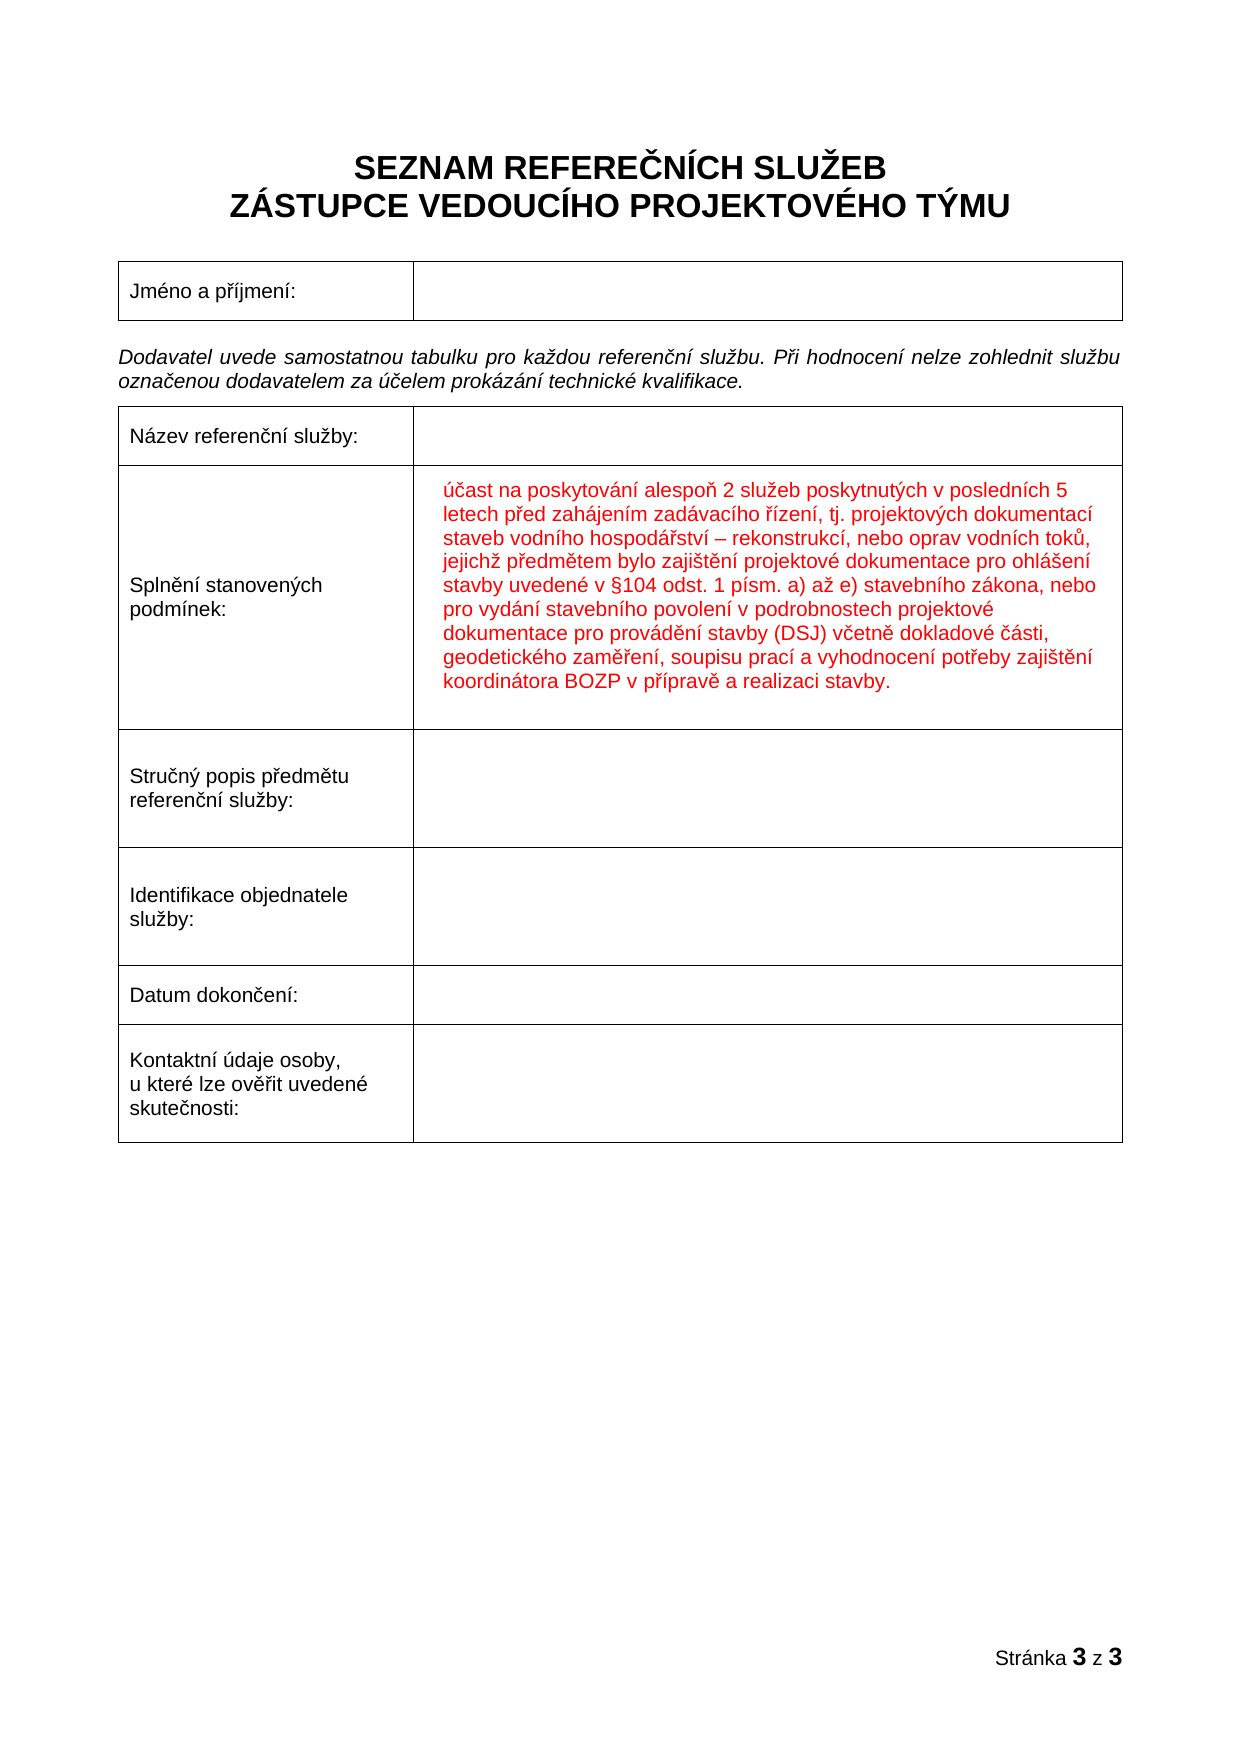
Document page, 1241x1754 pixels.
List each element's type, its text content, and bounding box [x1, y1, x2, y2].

text SEZNAM REFEREČNÍCH SLUŽEB ZÁSTUPCE VEDOUCÍHO PROJEKTOVÉHO TÝMU [118, 148, 1122, 224]
table_cell [414, 966, 1122, 1024]
table_cell Splnění stanovených podmínek: [119, 466, 413, 729]
text Dodavatel uvede samostatnou tabulku pro každou referenční službu. Při hodnocení nelze zohlednit službu označenou dodavatelem za účelem prokázání technické kvalifikace. [118, 345, 1122, 393]
table_cell Datum dokončení: [119, 966, 413, 1024]
table_cell [414, 1025, 1122, 1142]
table_header Název referenční služby: [119, 407, 413, 464]
table_cell [414, 848, 1122, 965]
table_cell Kontaktní údaje osoby, u které lze ověřit uvedené skutečnosti: [119, 1025, 413, 1142]
table_header Jméno a příjmení: [119, 262, 413, 320]
table_cell [414, 730, 1122, 847]
table_cell účast na poskytování alespoň 2 služeb poskytnutých v posledních 5 letech před zahájením zadávacího řízení, tj. projektových dokumentací staveb vodního hospodářství – rekonstrukcí, nebo oprav vodních toků, jejichž předmětem bylo zajištění projektové dokumentace pro ohlášení stavby uvedené v §104 odst. 1 písm. a) až e) stavebního zákona, nebo pro vydání stavebního povolení v podrobnostech projektové dokumentace pro provádění stavby (DSJ) včetně dokladové části, geodetického zaměření, soupisu prací a vyhodnocení potřeby zajištění koordinátora BOZP v přípravě a realizaci stavby. [414, 466, 1122, 729]
table_cell Identifikace objednatele služby: [119, 848, 413, 965]
table_header [414, 262, 1122, 320]
table_header [414, 407, 1122, 464]
table_cell Stručný popis předmětu referenční služby: [119, 730, 413, 847]
